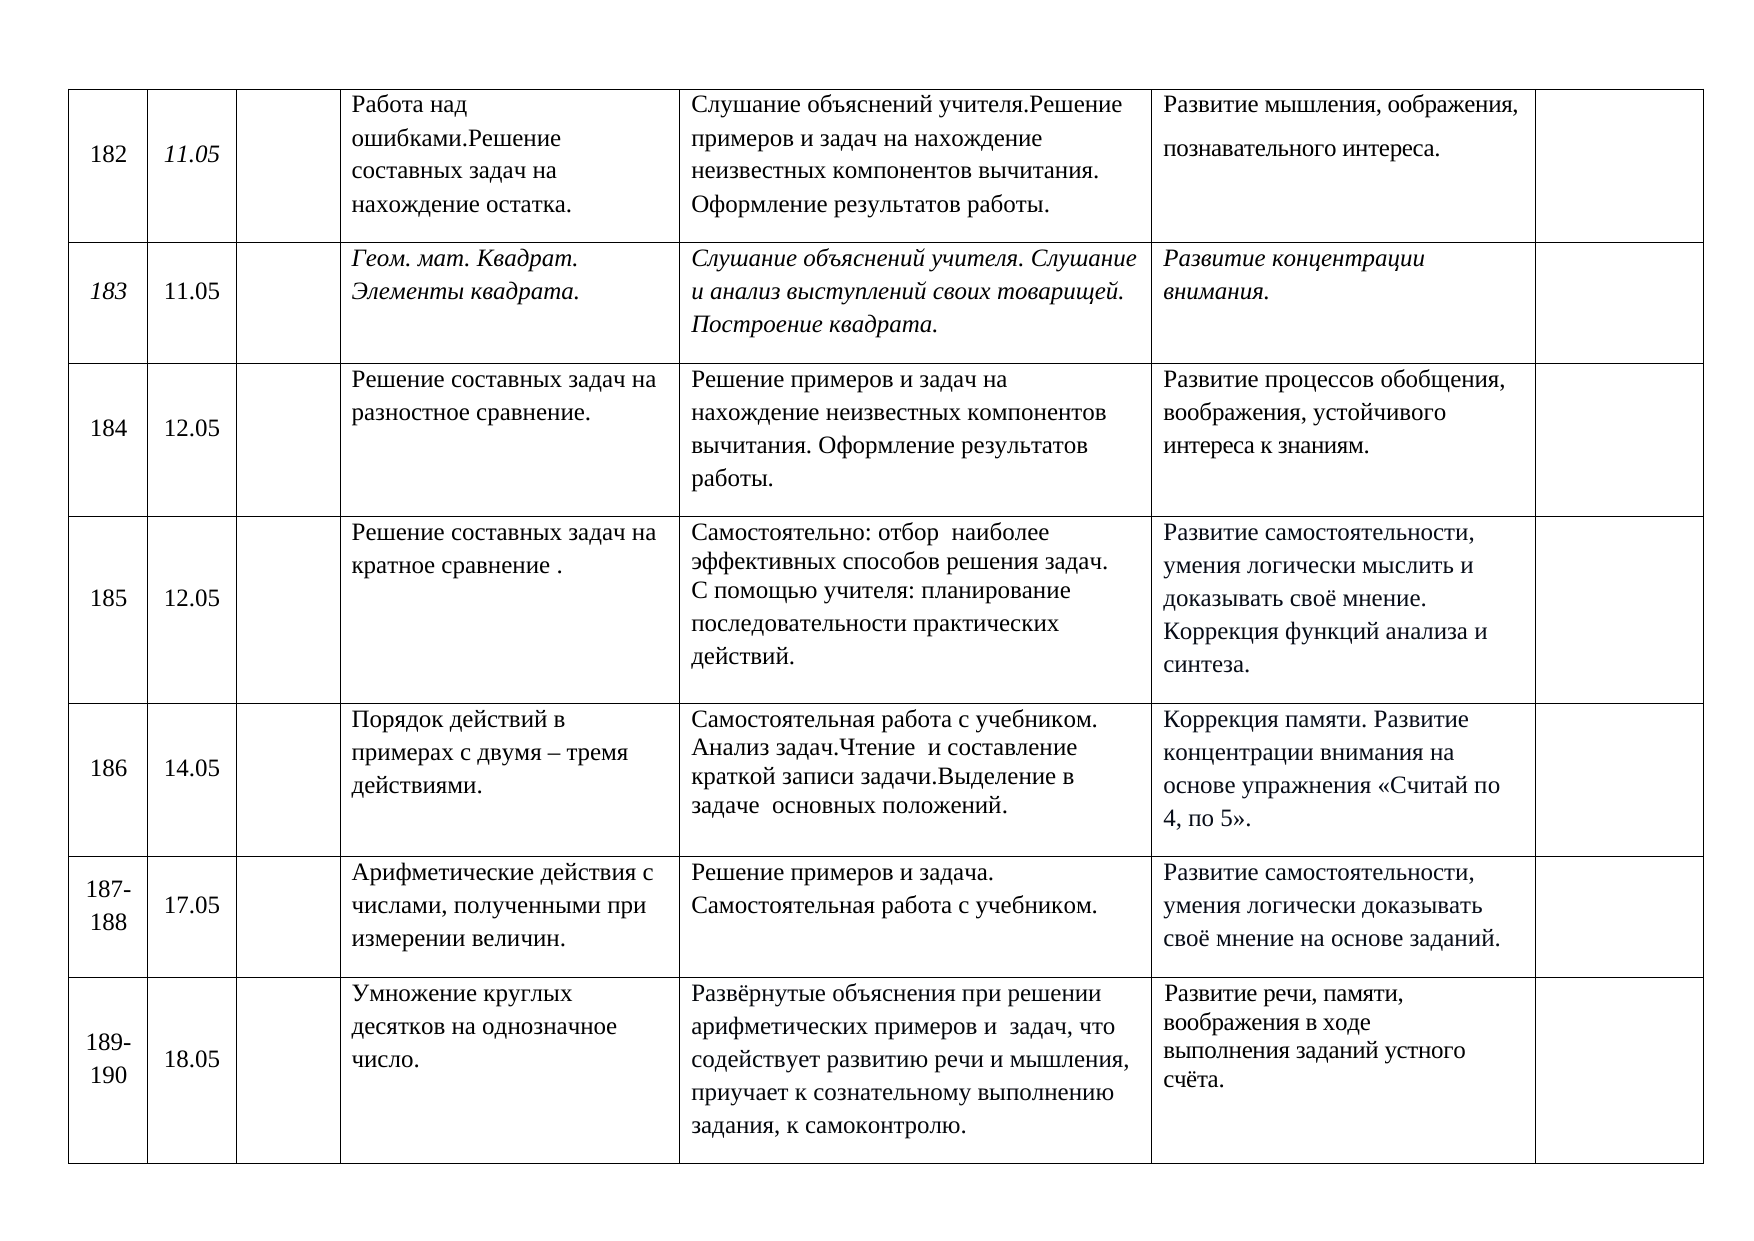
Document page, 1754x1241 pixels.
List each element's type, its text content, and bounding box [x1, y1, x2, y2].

table_cell Решение составных задач на кратное сравнение . [341, 517, 679, 703]
table_cell [1536, 364, 1703, 516]
table_cell Развитие концентрации внимания. [1152, 243, 1535, 363]
table_cell Развитие самостоятельности, умения логически мыслить и доказывать своё мнение. Коррекция функций анализа и синтеза. [1152, 517, 1535, 703]
table_cell Коррекция памяти. Развитие концентрации внимания на основе упражнения «Считай по 4, по 5». [1152, 704, 1535, 856]
table_cell 12.05 [148, 517, 236, 703]
table_cell [237, 978, 340, 1163]
table_cell Развёрнутые объяснения при решении арифметических примеров и задач, что содействует развитию речи и мышления, приучает к сознательному выполнению задания, к самоконтролю. [680, 978, 1151, 1163]
table_cell [1536, 978, 1703, 1163]
table_cell [1536, 243, 1703, 363]
table_cell 11.05 [148, 90, 236, 242]
table_cell [237, 857, 340, 977]
table_cell 11.05 [148, 243, 236, 363]
table_cell Решение примеров и задач на нахождение неизвестных компонентов вычитания. Оформление результатов работы. [680, 364, 1151, 516]
table_cell 17.05 [148, 857, 236, 977]
table_cell Развитие мышления, оображения, познавательного интереса. [1152, 90, 1535, 242]
table_cell Работа над ошибками.Решение составных задач на нахождение остатка. [341, 90, 679, 242]
table_cell Самостоятельно: отбор наиболее эффективных способов решения задач. С помощью учителя: планирование последовательности практических действий. [680, 517, 1151, 703]
table_cell Развитие процессов обобщения, воображения, устойчивого интереса к знаниям. [1152, 364, 1535, 516]
table_cell Решение составных задач на разностное сравнение. [341, 364, 679, 516]
table_cell 184 [69, 364, 147, 516]
table_cell [1536, 857, 1703, 977]
table_cell Арифметические действия с числами, полученными при измерении величин. [341, 857, 679, 977]
table_cell 18.05 [148, 978, 236, 1163]
table_cell 182 [69, 90, 147, 242]
table_cell [237, 243, 340, 363]
table_cell 187-188 [69, 857, 147, 977]
table_cell Порядок действий в примерах с двумя – тремя действиями. [341, 704, 679, 856]
table_cell 12.05 [148, 364, 236, 516]
table_cell 189-190 [69, 978, 147, 1163]
table_cell [237, 364, 340, 516]
table_cell 186 [69, 704, 147, 856]
table_cell [1536, 704, 1703, 856]
table_cell Умножение круглых десятков на однозначное число. [341, 978, 679, 1163]
table_cell [237, 90, 340, 242]
table_cell [237, 704, 340, 856]
table_cell Самостоятельная работа с учебником. Анализ задач.Чтение и составление краткой записи задачи.Выделение в задаче основных положений. [680, 704, 1151, 856]
table_cell [237, 517, 340, 703]
table_cell Слушание объяснений учителя. Слушание и анализ выступлений своих товарищей. Построение квадрата. [680, 243, 1151, 363]
table_cell [1536, 90, 1703, 242]
table_cell Слушание объяснений учителя.Решение примеров и задач на нахождение неизвестных компонентов вычитания. Оформление результатов работы. [680, 90, 1151, 242]
table_cell [1536, 517, 1703, 703]
table_cell Развитие самостоятельности, умения логически доказывать своё мнение на основе заданий. [1152, 857, 1535, 977]
table_cell Развитие речи, памяти, воображения в ходе выполнения заданий устного счёта. [1152, 978, 1535, 1163]
table_cell Решение примеров и задача. Самостоятельная работа с учебником. [680, 857, 1151, 977]
table_cell Геом. мат. Квадрат. Элементы квадрата. [341, 243, 679, 363]
table_cell 185 [69, 517, 147, 703]
table_cell 183 [69, 243, 147, 363]
table_cell 14.05 [148, 704, 236, 856]
